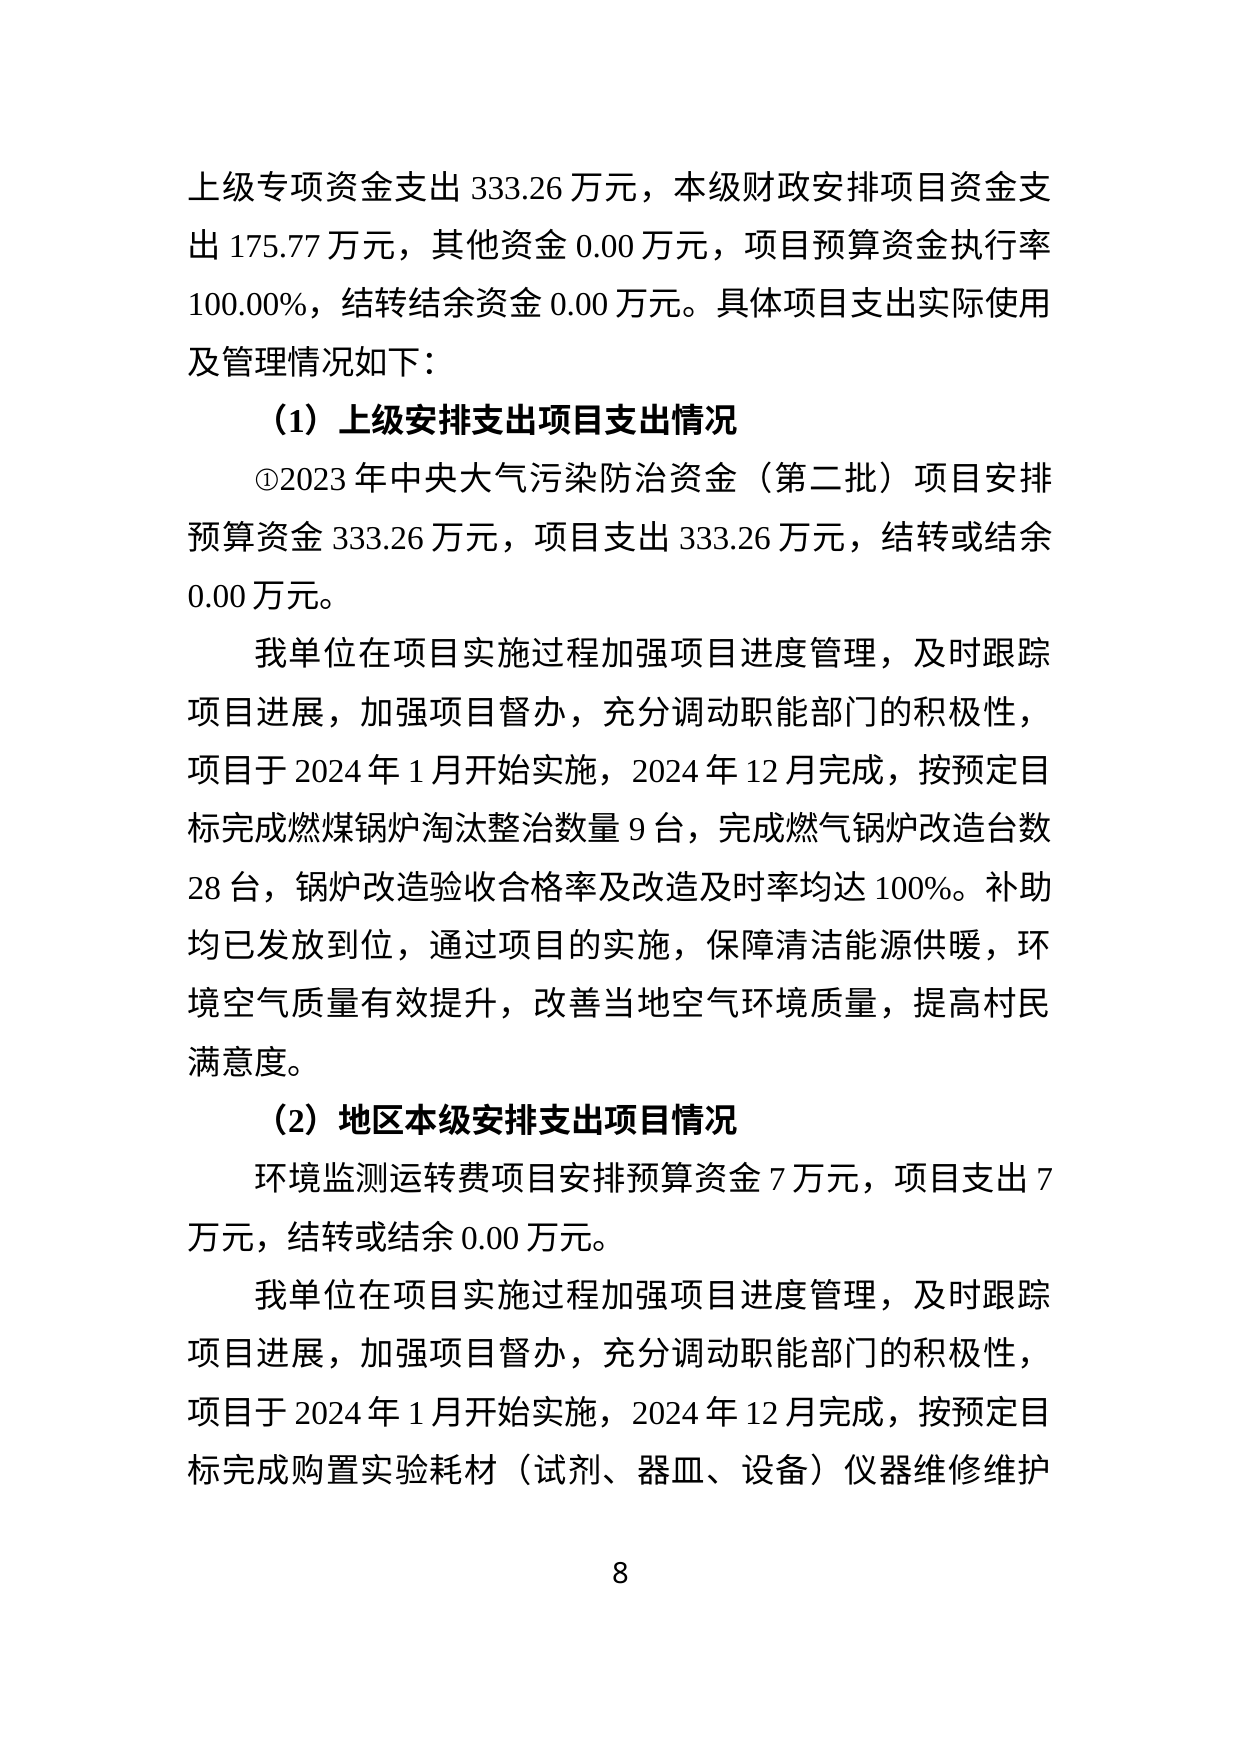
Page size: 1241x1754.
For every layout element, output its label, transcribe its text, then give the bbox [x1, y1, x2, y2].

text ①2023年中央大气污染防治资金（第二批）项目安排预算资金333.26万元，项目支出333.26万元，结转或结余0.00万元。 [187, 444, 1053, 619]
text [187, 1261, 1053, 1494]
text （2）地区本级安排支出项目情况 [187, 1086, 1053, 1144]
text （1）上级安排支出项目支出情况 [187, 386, 1053, 444]
text 环境监测运转费项目安排预算资金7万元，项目支出7万元，结转或结余0.00万元。 [187, 1144, 1053, 1261]
text 我单位在项目实施过程加强项目进度管理，及时跟踪项目进展，加强项目督办，充分调动职能部门的积极性，项目于2024年1月开始实施，2024年12月完成，按预定目标完成燃煤锅炉淘汰整治数量9台，完成燃气锅炉改造台数28台，锅炉改造验收合格率及改造及时率均达100%。补助均已发放到位，通过项目的实施，保障清洁能源供暖，环境空气质量有效提升，改善当地空气环境质量，提高村民满意度。 [187, 619, 1053, 1086]
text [187, 152, 1053, 386]
